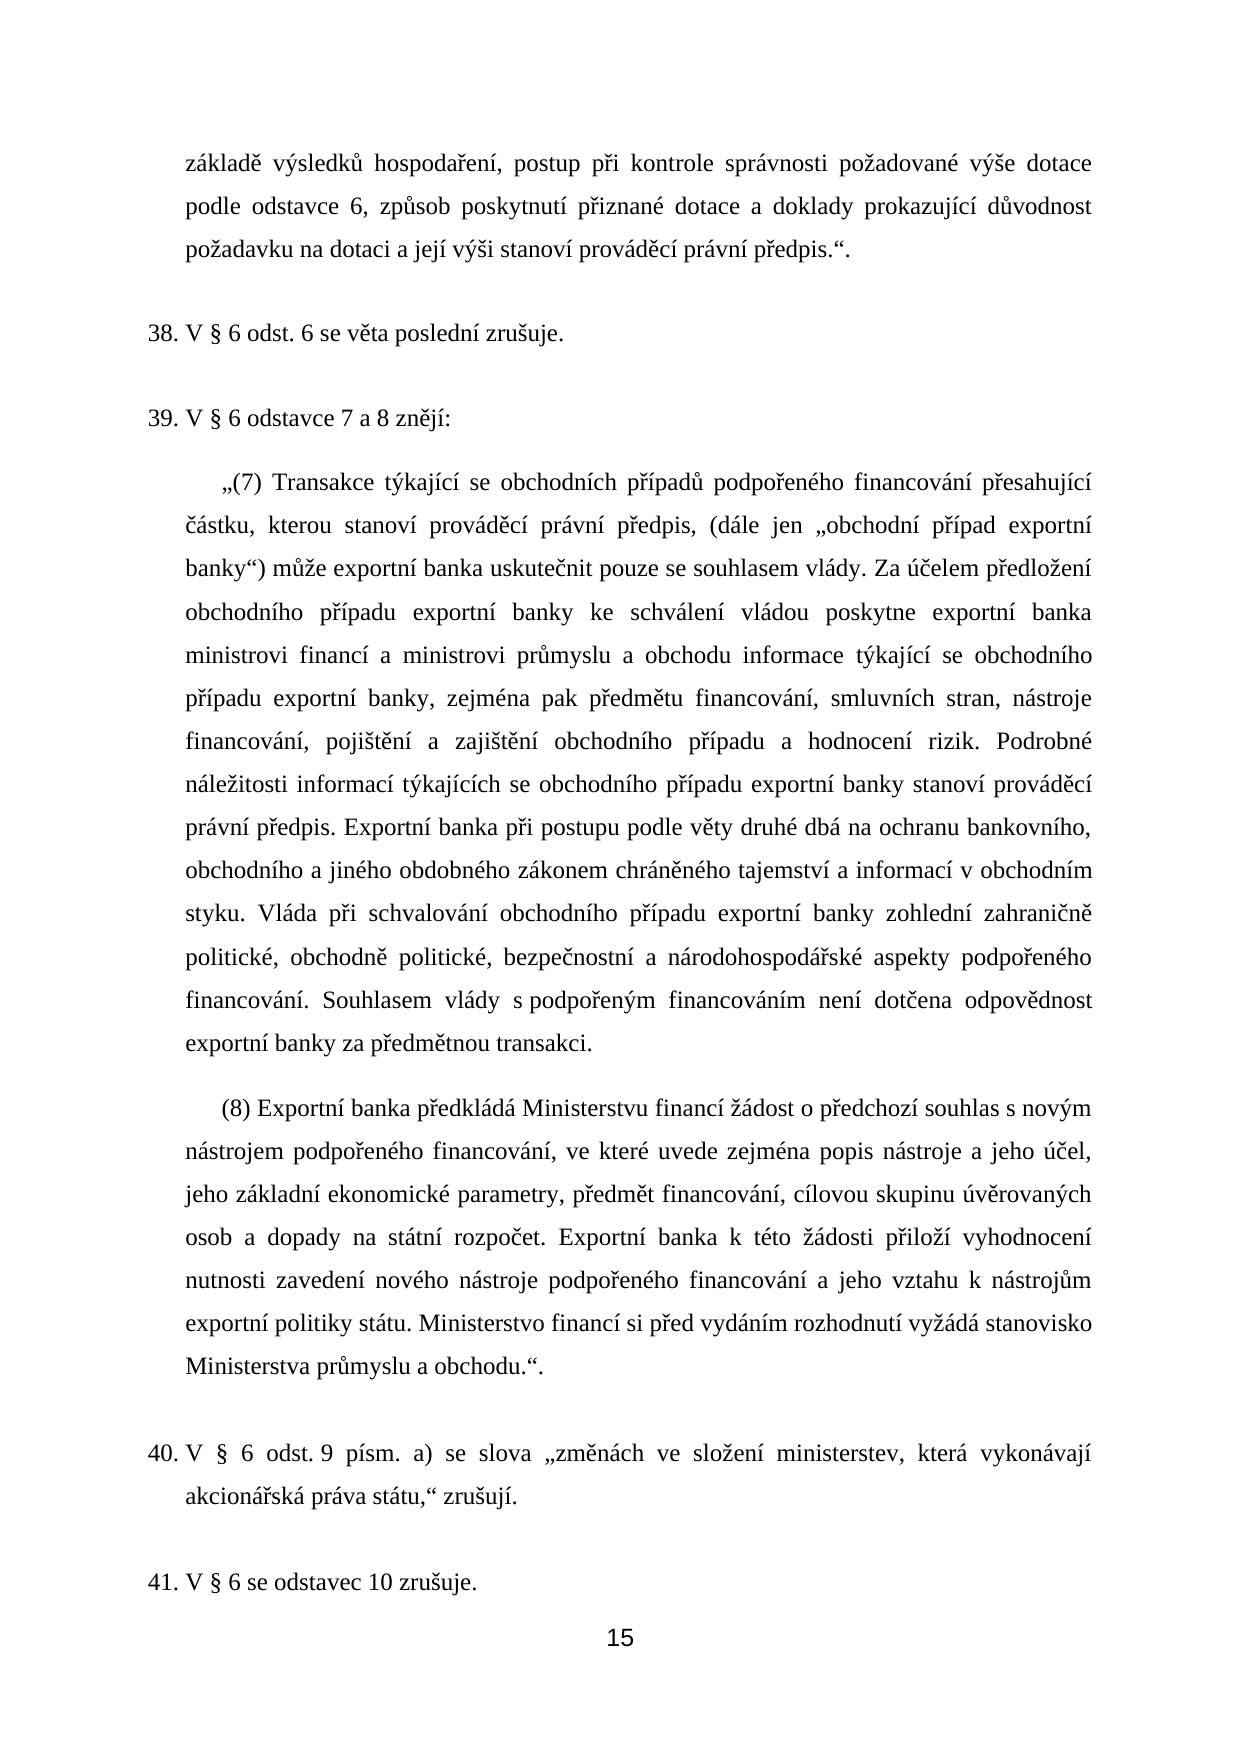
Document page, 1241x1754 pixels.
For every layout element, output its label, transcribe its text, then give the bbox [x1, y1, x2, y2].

list V § 6 odst. 6 se věta poslední zrušuje. [148, 318, 1093, 347]
text (8) Exportní banka předkládá Ministerstvu financí žádost o předchozí souhlas s novým nástrojem podpořeného financování, ve které uvede zejména popis nástroje a jeho účel, jeho základní ekonomické parametry, předmět financování, cílovou skupinu úvěrovaných osob a dopady na státní rozpočet. Exportní banka k této žádosti přiloží vyhodnocení nutnosti zavedení nového nástroje podpořeného financování a jeho vztahu k nástrojům exportní politiky státu. Ministerstvo financí si před vydáním rozhodnutí vyžádá stanovisko Ministerstva průmyslu a obchodu.“. [185, 1093, 1093, 1380]
text „(7) Transakce týkající se obchodních případů podpořeného financování přesahující částku, kterou stanoví prováděcí právní předpis, (dále jen „obchodní případ exportní banky“) může exportní banka uskutečnit pouze se souhlasem vlády. Za účelem předložení obchodního případu exportní banky ke schválení vládou poskytne exportní banka ministrovi financí a ministrovi průmyslu a obchodu informace týkající se obchodního případu exportní banky, zejména pak předmětu financování, smluvních stran, nástroje financování, pojištění a zajištění obchodního případu a hodnocení rizik. Podrobné náležitosti informací týkajících se obchodního případu exportní banky stanoví prováděcí právní předpis. Exportní banka při postupu podle věty druhé dbá na ochranu bankovního, obchodního a jiného obdobného zákonem chráněného tajemství a informací v obchodním styku. Vláda při schvalování obchodního případu exportní banky zohlední zahraničně politické, obchodně politické, bezpečnostní a národohospodářské aspekty podpořeného financování. Souhlasem vlády s podpořeným financováním není dotčena odpovědnost exportní banky za předmětnou transakci. [185, 467, 1093, 1057]
list V § 6 odst. 9 písm. a) se slova „změnách ve složení ministerstev, která vykonávají akcionářská práva státu,“ zrušují. [148, 1438, 1093, 1509]
list V § 6 odstavce 7 a 8 znějí: [148, 403, 1093, 431]
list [148, 148, 1093, 263]
list V § 6 se odstavec 10 zrušuje. [148, 1567, 1093, 1596]
